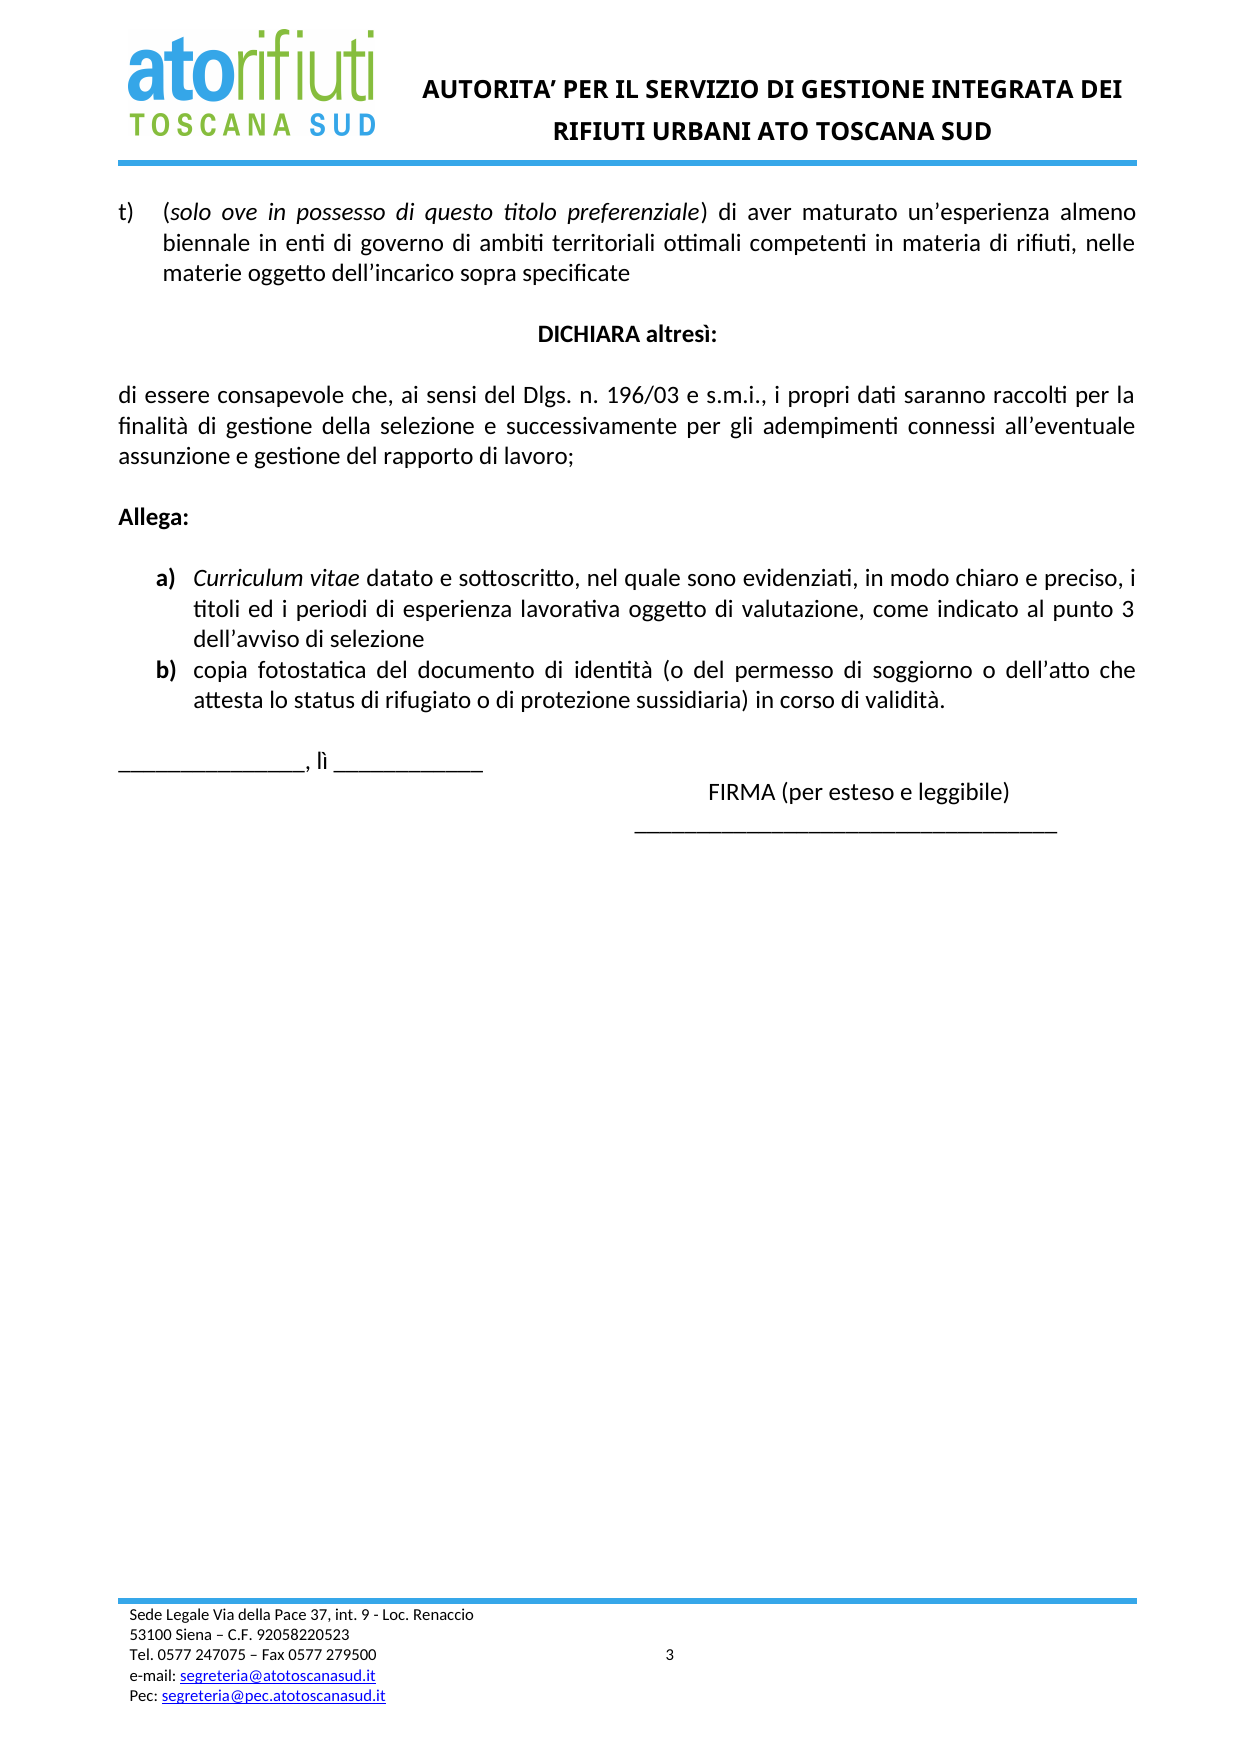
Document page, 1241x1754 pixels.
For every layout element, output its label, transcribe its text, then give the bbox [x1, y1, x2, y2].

list Curriculum vitae datato e sottoscritto, nel quale sono evidenziati, in modo chiaro e preciso, i titoli ed i periodi di esperienza lavorativa oggetto di valutazione, come indicato al punto 3 dell’avviso di selezione [156, 562, 1137, 654]
text _______________, lì ____________ [118, 746, 1137, 776]
list copia fotostatica del documento di identità (o del permesso di soggiorno o dell’atto che attesta lo status di rifugiato o di protezione sussidiaria) in corso di validità. [156, 654, 1137, 715]
text Allega: [118, 501, 1137, 532]
list (solo ove in possesso di questo titolo preferenziale) di aver maturato un’esperienza almeno biennale in enti di governo di ambiti territoriali ottimali competenti in materia di rifiuti, nelle materie oggetto dell’incarico sopra specificate [118, 196, 1137, 288]
text FIRMA (per esteso e leggibile) [118, 776, 1137, 807]
text DICHIARA altresì: [118, 318, 1137, 349]
text di essere consapevole che, ai sensi del Dlgs. n. 196/03 e s.m.i., i propri dati saranno raccolti per la finalità di gestione della selezione e successivamente per gli adempimenti connessi all’eventuale assunzione e gestione del rapporto di lavoro; [118, 379, 1137, 471]
picture [128, 29, 375, 136]
text __________________________________ [561, 807, 1137, 837]
